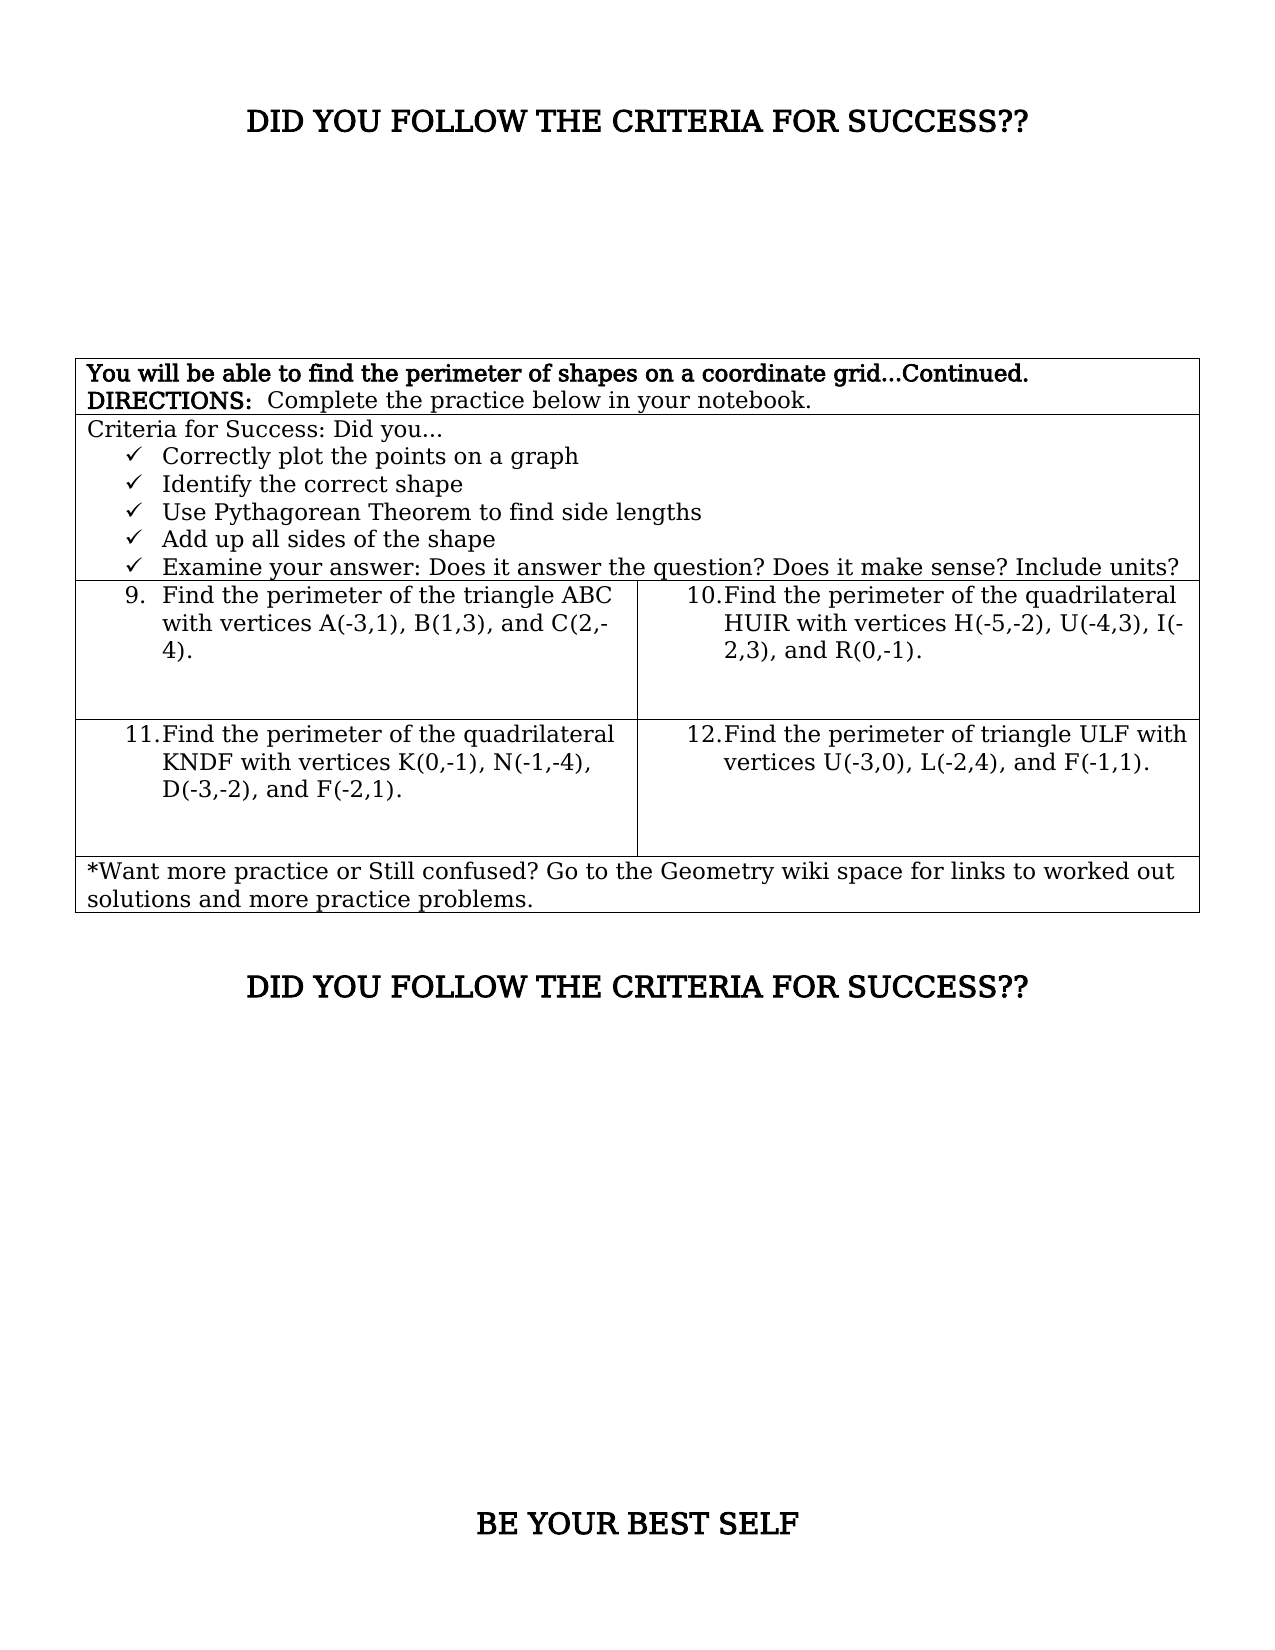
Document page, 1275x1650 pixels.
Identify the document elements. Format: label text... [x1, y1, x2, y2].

table_cell Find the perimeter of the quadrilateral HUIR with vertices H(-5,-2), U(-4,3), I(-2,3), and R(0,-1). [638, 581, 1199, 719]
table_cell Find the perimeter of the triangle ABC with vertices A(-3,1), B(1,3), and C(2,-4). [76, 581, 637, 719]
table_cell Criteria for Success: Did you… Correctly plot the points on a graph Identify the correct shape Use Pythagorean Theorem to find side lengths Add up all sides of the shape Examine your answer: Does it answer the question? Does it make sense? Include units? [76, 415, 1199, 580]
text DID YOU FOLLOW THE CRITERIA FOR SUCCESS?? [75, 968, 1200, 1003]
table_cell Find the perimeter of triangle ULF with vertices U(-3,0), L(-2,4), and F(-1,1). [638, 720, 1199, 856]
table_cell *Want more practice or Still confused? Go to the Geometry wiki space for links to worked out solutions and more practice problems. [76, 857, 1199, 912]
table_cell Find the perimeter of the quadrilateral KNDF with vertices K(0,-1), N(-1,-4), D(-3,-2), and F(-2,1). [76, 720, 637, 856]
table_header You will be able to find the perimeter of shapes on a coordinate grid…Continued. DIRECTIONS: Complete the practice below in your notebook. [76, 359, 1199, 413]
text DID YOU FOLLOW THE CRITERIA FOR SUCCESS?? [75, 102, 1200, 137]
